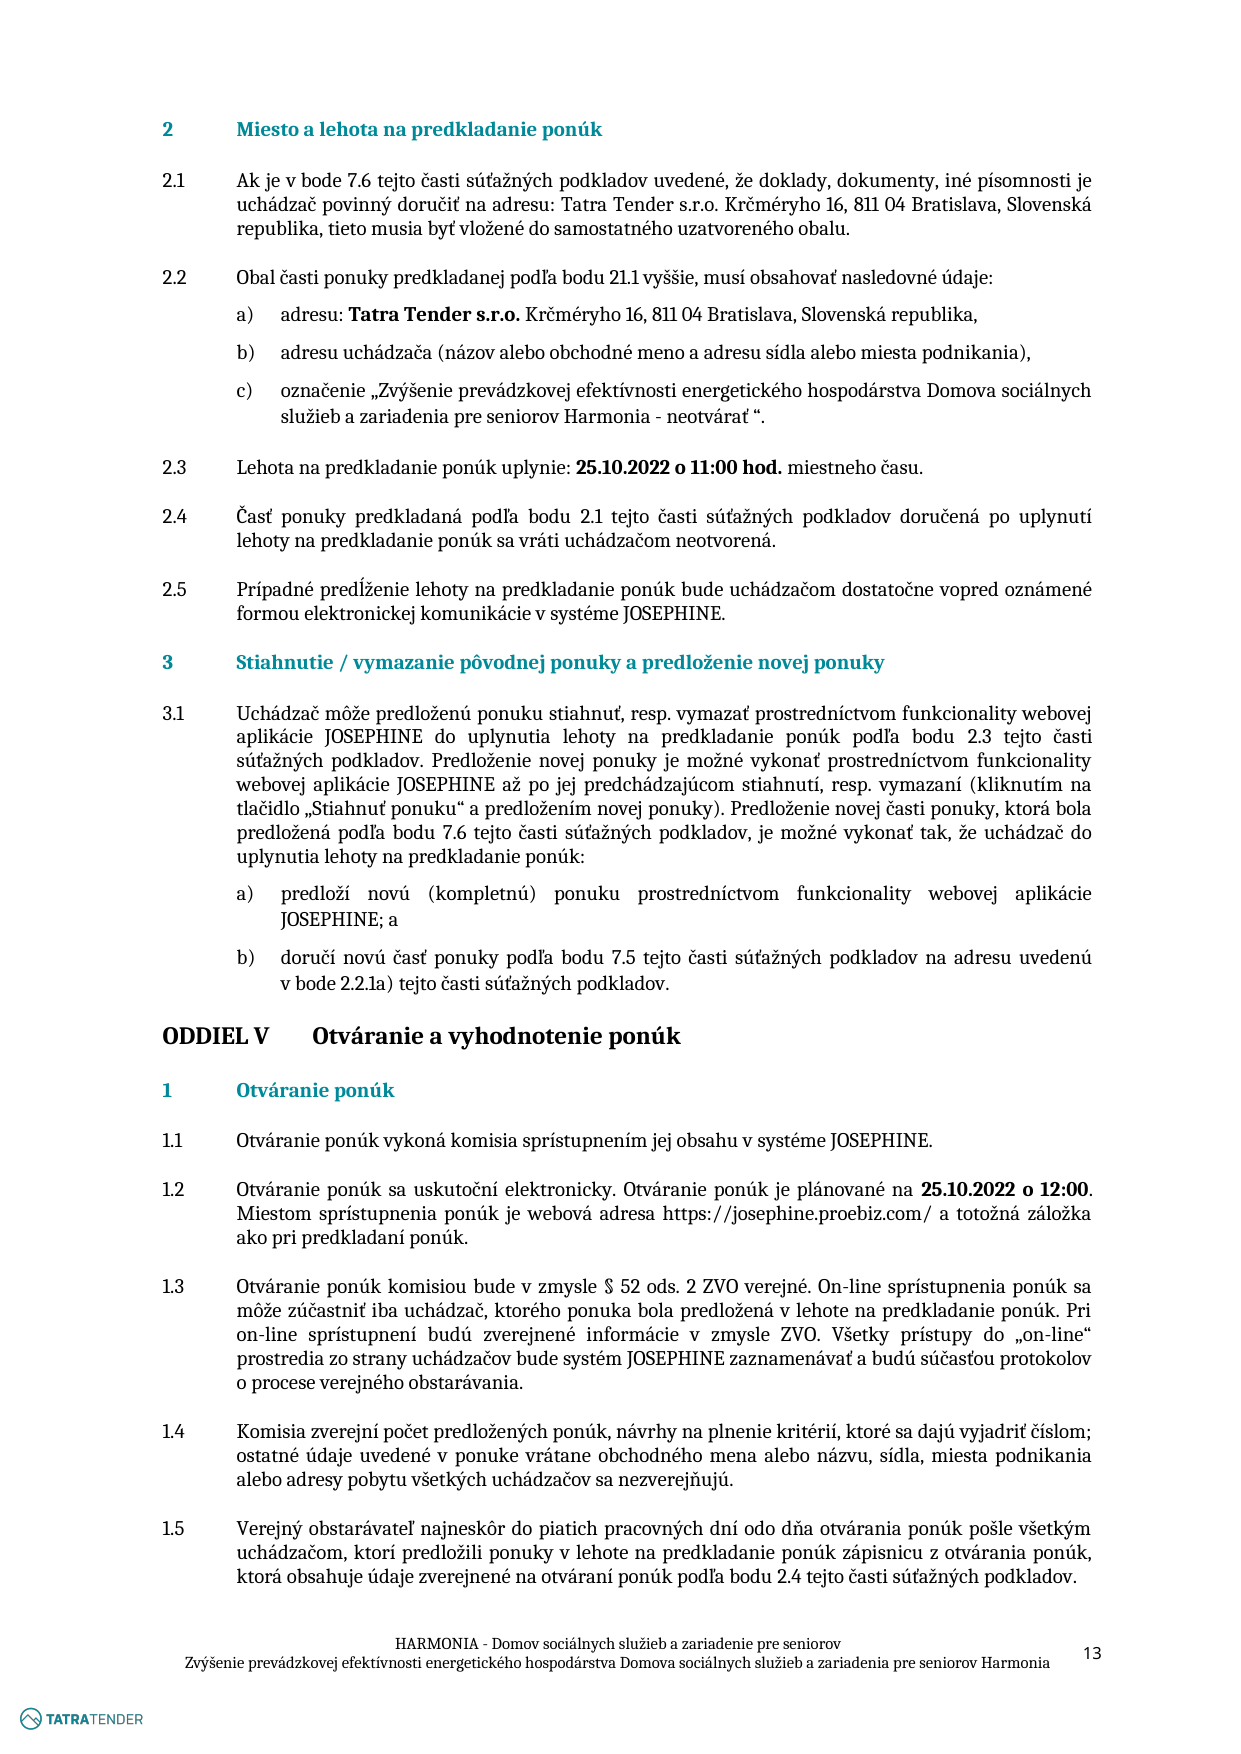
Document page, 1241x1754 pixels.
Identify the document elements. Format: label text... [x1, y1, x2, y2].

subtitle predloží novú (kompletnú) ponuku prostredníctvom funkcionality webovej aplikácie JOSEPHINE; a [236, 881, 1093, 931]
subtitle označenie „Zvýšenie prevádzkovej efektívnosti energetického hospodárstva Domova sociálnych služieb a zariadenia pre seniorov Harmonia - neotvárať “. [236, 379, 1093, 429]
subtitle adresu: Tatra Tender s.r.o. Krčméryho 16, 811 04 Bratislava, Slovenská republika, [236, 302, 1093, 326]
subtitle Obal časti ponuky predkladanej podľa bodu 21.1 vyššie, musí obsahovať nasledovné údaje: [162, 266, 1093, 290]
subtitle Prípadné predĺženie lehoty na predkladanie ponúk bude uchádzačom dostatočne vopred oznámené formou elektronickej komunikácie v systéme JOSEPHINE. [162, 577, 1093, 625]
subtitle Otváranie a vyhodnotenie ponúk [162, 1022, 1093, 1051]
subtitle Otváranie ponúk vykoná komisia sprístupnením jej obsahu v systéme JOSEPHINE. [162, 1129, 1093, 1153]
subtitle Stiahnutie / vymazanie pôvodnej ponuky a predloženie novej ponuky [162, 650, 1093, 674]
subtitle Uchádzač môže predloženú ponuku stiahnuť, resp. vymazať prostredníctvom funkcionality webovej aplikácie JOSEPHINE do uplynutia lehoty na predkladanie ponúk podľa bodu 20.3 tejto časti súťažných podkladov. Predloženie novej ponuky je možné vykonať prostredníctvom funkcionality webovej aplikácie JOSEPHINE až po jej predchádzajúcom stiahnutí, resp. vymazaní (kliknutím na tlačidlo „Stiahnuť ponuku“ a predložením novej ponuky). Predloženie novej časti ponuky, ktorá bola predložená podľa bodu 7.6 tejto časti súťažných podkladov, je možné vykonať tak, že uchádzač do uplynutia lehoty na predkladanie ponúk: [162, 701, 1093, 869]
subtitle Otváranie ponúk sa uskutoční elektronicky. Otváranie ponúk je plánované na 25.10.2022 o 12:00. Miestom sprístupnenia ponúk je webová adresa https://josephine.proebiz.com/ a totožná záložka ako pri predkladaní ponúk. [162, 1178, 1093, 1250]
subtitle Miesto a lehota na predkladanie ponúk [162, 118, 1093, 142]
subtitle Komisia zverejní počet predložených ponúk, návrhy na plnenie kritérií, ktoré sa dajú vyjadriť číslom; ostatné údaje uvedené v ponuke vrátane obchodného mena alebo názvu, sídla, miesta podnikania alebo adresy pobytu všetkých uchádzačov sa nezverejňujú. [162, 1420, 1093, 1492]
subtitle doručí novú časť ponuky podľa bodu 7.5 tejto časti súťažných podkladov na adresu uvedenú v bode 20.2a) tejto časti súťažných podkladov. [236, 946, 1093, 995]
subtitle Lehota na predkladanie ponúk uplynie: 25.10.2022 o 11:00 hod. miestneho času. [162, 456, 1093, 479]
subtitle Ak je v bode 7.6 tejto časti súťažných podkladov uvedené, že doklady, dokumenty, iné písomnosti je uchádzač povinný doručiť na adresu: Tatra Tender s.r.o. Krčméryho 16, 811 04 Bratislava, Slovenská republika, tieto musia byť vložené do samostatného uzatvoreného obalu. [162, 169, 1093, 241]
subtitle Otváranie ponúk komisiou bude v zmysle § 52 ods. 2 ZVO verejné. On-line sprístupnenia ponúk sa môže zúčastniť iba uchádzač, ktorého ponuka bola predložená v lehote na predkladanie ponúk. Pri on-line sprístupnení budú zverejnené informácie v zmysle ZVO. Všetky prístupy do „on-line“ prostredia zo strany uchádzačov bude systém JOSEPHINE zaznamenávať a budú súčasťou protokolov o procese verejného obstarávania. [162, 1275, 1093, 1395]
subtitle Verejný obstarávateľ najneskôr do piatich pracovných dní odo dňa otvárania ponúk pošle všetkým uchádzačom, ktorí predložili ponuky v lehote na predkladanie ponúk zápisnicu z otvárania ponúk, ktorá obsahuje údaje zverejnené na otváraní ponúk podľa bodu 23.4 tejto časti súťažných podkladov. [162, 1517, 1093, 1588]
picture [14, 1697, 153, 1739]
subtitle Otváranie ponúk [162, 1078, 1093, 1102]
subtitle adresu uchádzača (názov alebo obchodné meno a adresu sídla alebo miesta podnikania), [236, 341, 1093, 364]
subtitle Časť ponuky predkladaná podľa bodu 20.1 tejto časti súťažných podkladov doručená po uplynutí lehoty na predkladanie ponúk sa vráti uchádzačom neotvorená. [162, 504, 1093, 552]
